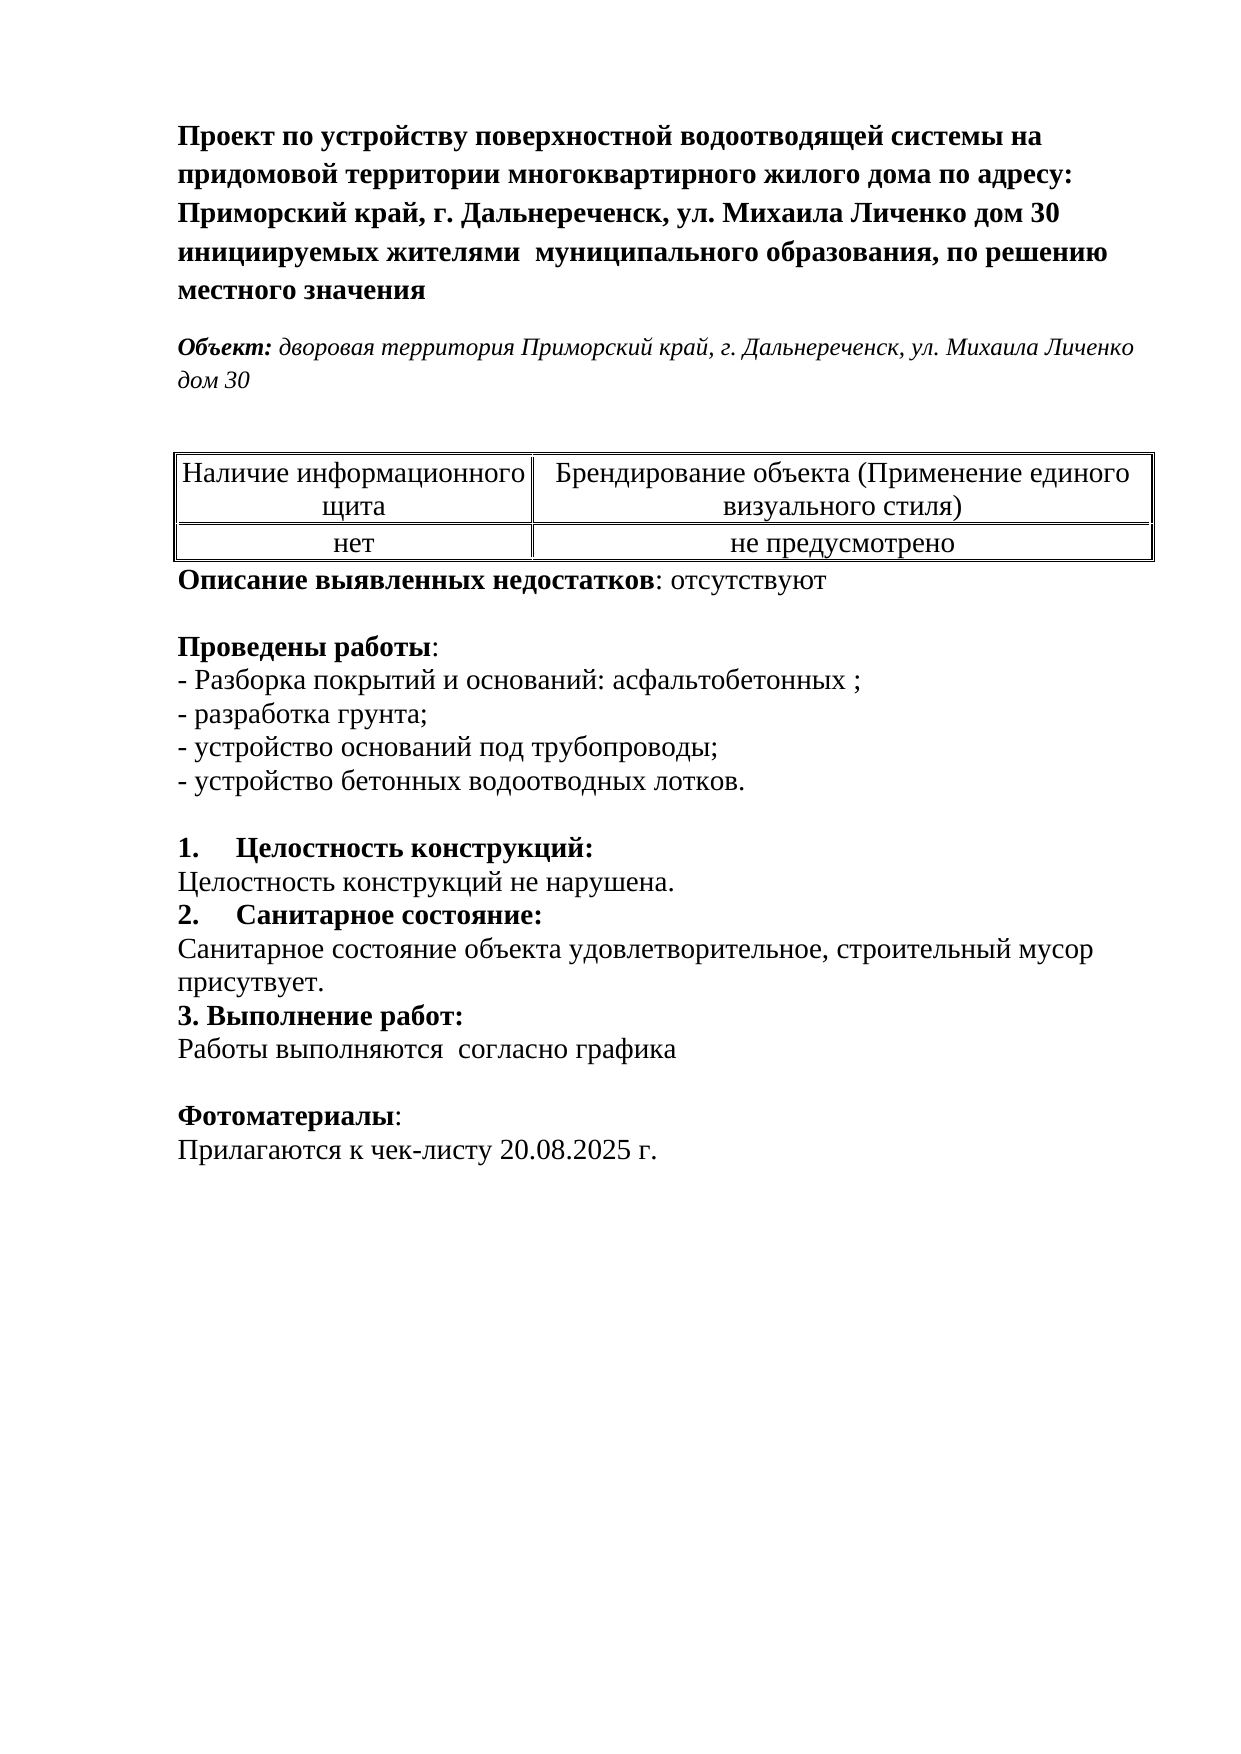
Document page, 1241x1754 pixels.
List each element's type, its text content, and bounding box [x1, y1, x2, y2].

text - разработка грунта; [177, 696, 1152, 729]
text 1. Целостность конструкций: [177, 830, 1152, 864]
text Описание выявленных недостатков: отсутствуют [177, 562, 1152, 595]
text - Разборка покрытий и оснований: асфальтобетонных ; [177, 662, 1152, 696]
text Проект по устройству поверхностной водоотводящей системы на придомовой территории многоквартирного жилого дома по адресу: Приморский край, г. Дальнереченск, ул. Михаила Личенко дом 30 инициируемых жителями муниципального образования, по решению местного значения [177, 118, 1152, 306]
text Санитарное состояние объекта удовлетворительное, строительный мусор присутвует. [177, 931, 1152, 998]
text - устройство бетонных водоотводных лотков. [177, 763, 1152, 797]
text Фотоматериалы: [177, 1098, 1152, 1132]
table_cell нет [175, 522, 532, 559]
text Объект: дворовая территория Приморский край, г. Дальнереченск, ул. Михаила Личенко дом 30 [177, 332, 1152, 393]
text Проведены работы: [177, 629, 1152, 662]
text - устройство оснований под трубопроводы; [177, 729, 1152, 763]
text Прилагаются к чек-листу 20.08.2025 г. [177, 1132, 1152, 1166]
table_header Брендирование объекта (Применение единого визуального стиля) [533, 455, 1151, 522]
text Целостность конструкций не нарушена. [177, 864, 1152, 897]
text 3. Выполнение работ: [177, 998, 1152, 1031]
text Работы выполняются согласно графика [177, 1031, 1152, 1065]
text 2. Санитарное состояние: [177, 897, 1152, 931]
table_cell не предусмотрено [533, 522, 1153, 559]
table_header Наличие информационного щита [177, 455, 532, 522]
